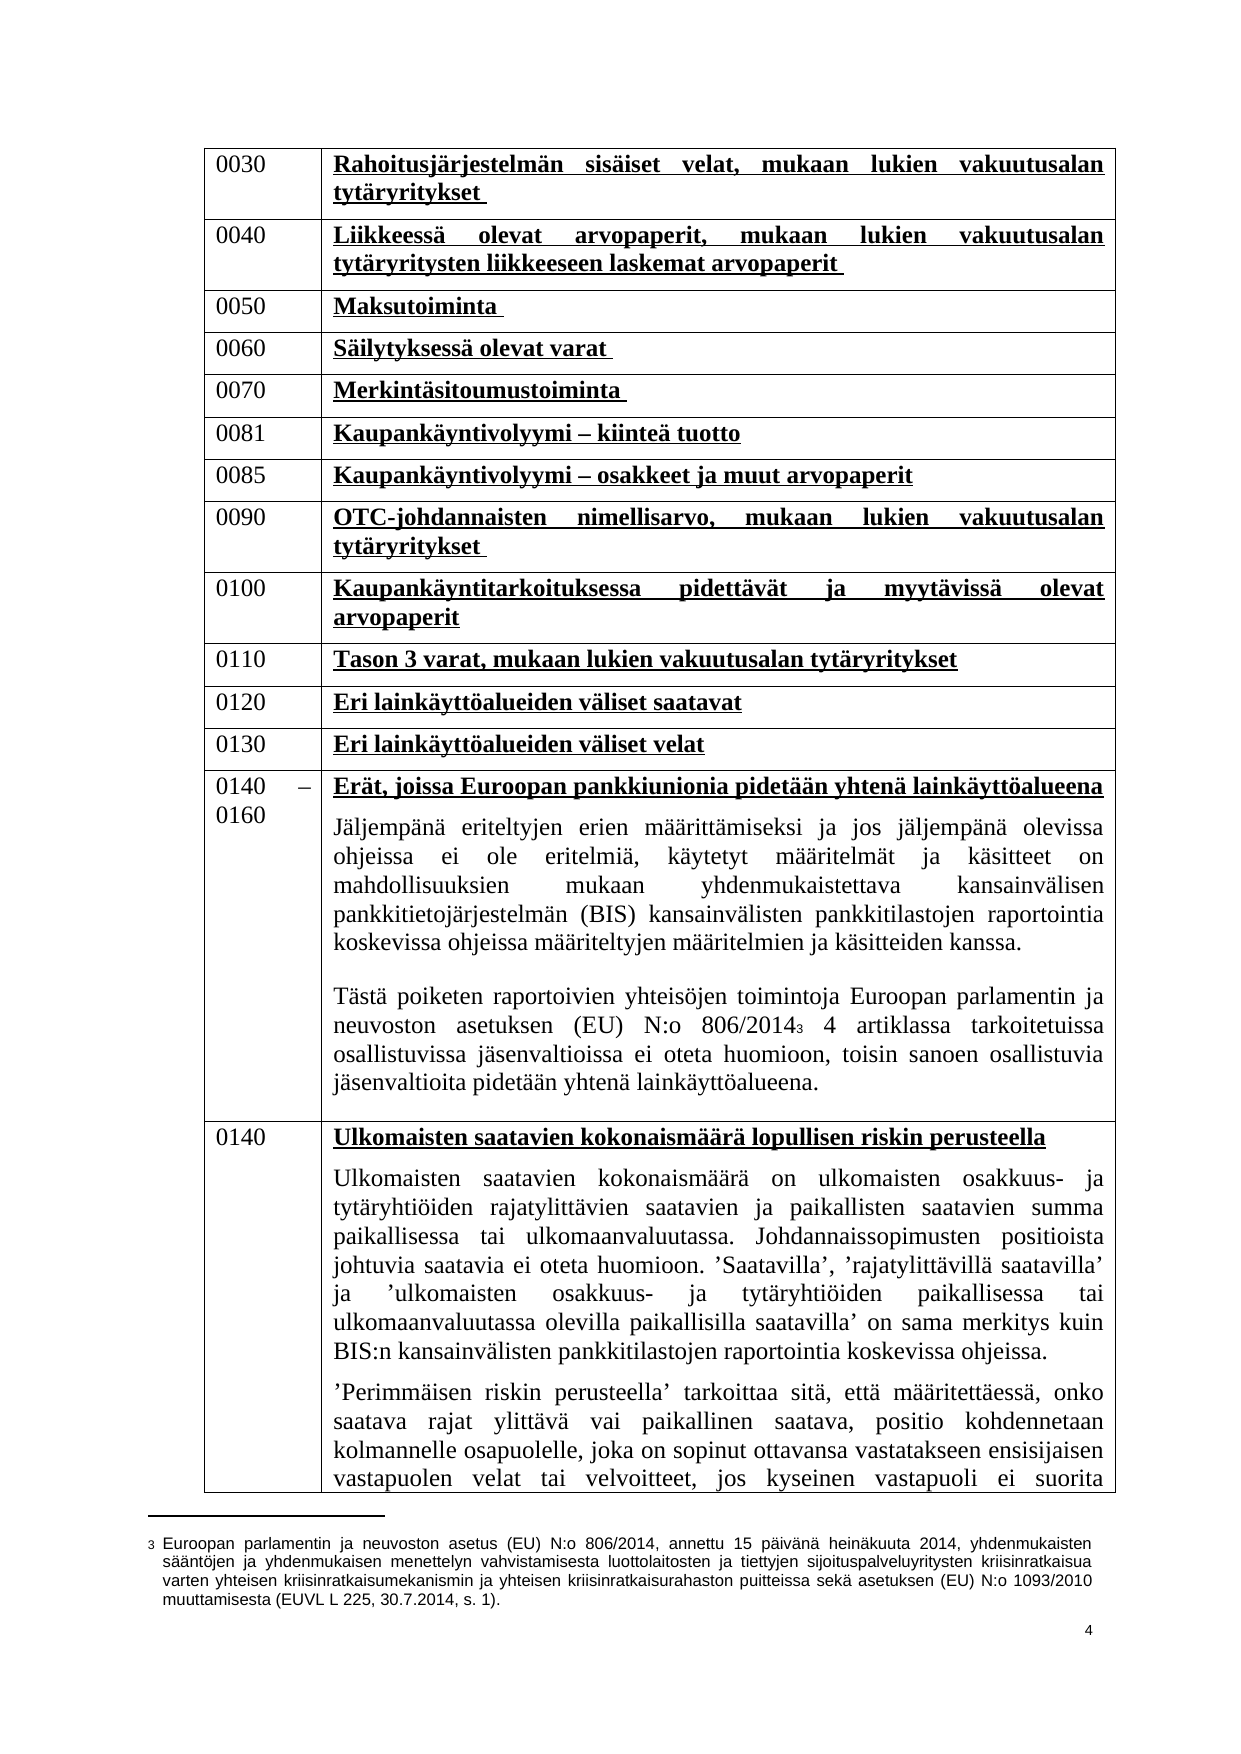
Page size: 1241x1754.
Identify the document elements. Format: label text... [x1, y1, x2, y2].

table_cell Erät, joissa Euroopan pankkiunionia pidetään yhtenä lainkäyttöalueena Jäljempänä eriteltyjen erien määrittämiseksi ja jos jäljempänä olevissa ohjeissa ei ole eritelmiä, käytetyt määritelmät ja käsitteet on mahdollisuuksien mukaan yhdenmukaistettava kansainvälisen pankkitietojärjestelmän (BIS) kansainvälisten pankkitilastojen raportointia koskevissa ohjeissa määriteltyjen määritelmien ja käsitteiden kanssa. Tästä poiketen raportoivien yhteisöjen toimintoja Euroopan parlamentin ja neuvoston asetuksen (EU) N:o 806/2014 4 artiklassa tarkoitetuissa osallistuvissa jäsenvaltioissa ei oteta huomioon, toisin sanoen osallistuvia jäsenvaltioita pidetään yhtenä lainkäyttöalueena. [322, 771, 1115, 1121]
table_cell 0120 [205, 687, 321, 728]
table_cell Kaupankäyntivolyymi – kiinteä tuotto [322, 418, 1115, 459]
table_cell 0050 [205, 291, 321, 332]
table_cell Rahoitusjärjestelmän sisäiset velat, mukaan lukien vakuutusalan tytäryritykset [322, 149, 1115, 219]
table_cell 0140 – 0160 [205, 771, 321, 1121]
table_cell 0140 [205, 1122, 321, 1492]
table_cell OTC-johdannaisten nimellisarvo, mukaan lukien vakuutusalan tytäryritykset [322, 502, 1115, 572]
table_cell Maksutoiminta [322, 291, 1115, 332]
table_cell 0070 [205, 375, 321, 417]
table_cell 0040 [205, 220, 321, 290]
table_cell 0085 [205, 460, 321, 501]
table_cell Säilytyksessä olevat varat [322, 333, 1115, 374]
table_cell 0130 [205, 729, 321, 770]
table_cell 0030 [205, 149, 321, 219]
table_cell Eri lainkäyttöalueiden väliset velat [322, 729, 1115, 770]
table_cell 0060 [205, 333, 321, 374]
table_cell Merkintäsitoumustoiminta [322, 375, 1115, 417]
table_cell 0110 [205, 644, 321, 686]
table_cell Kaupankäyntitarkoituksessa pidettävät ja myytävissä olevat arvopaperit [322, 573, 1115, 643]
table_cell Kaupankäyntivolyymi – osakkeet ja muut arvopaperit [322, 460, 1115, 501]
table_cell 0081 [205, 418, 321, 459]
table_cell Liikkeessä olevat arvopaperit, mukaan lukien vakuutusalan tytäryritysten liikkeeseen laskemat arvopaperit [322, 220, 1115, 290]
table_cell Tason 3 varat, mukaan lukien vakuutusalan tytäryritykset [322, 644, 1115, 686]
table_cell 0090 [205, 502, 321, 572]
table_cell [322, 1122, 1115, 1492]
table_cell Eri lainkäyttöalueiden väliset saatavat [322, 687, 1115, 728]
table_cell 0100 [205, 573, 321, 643]
